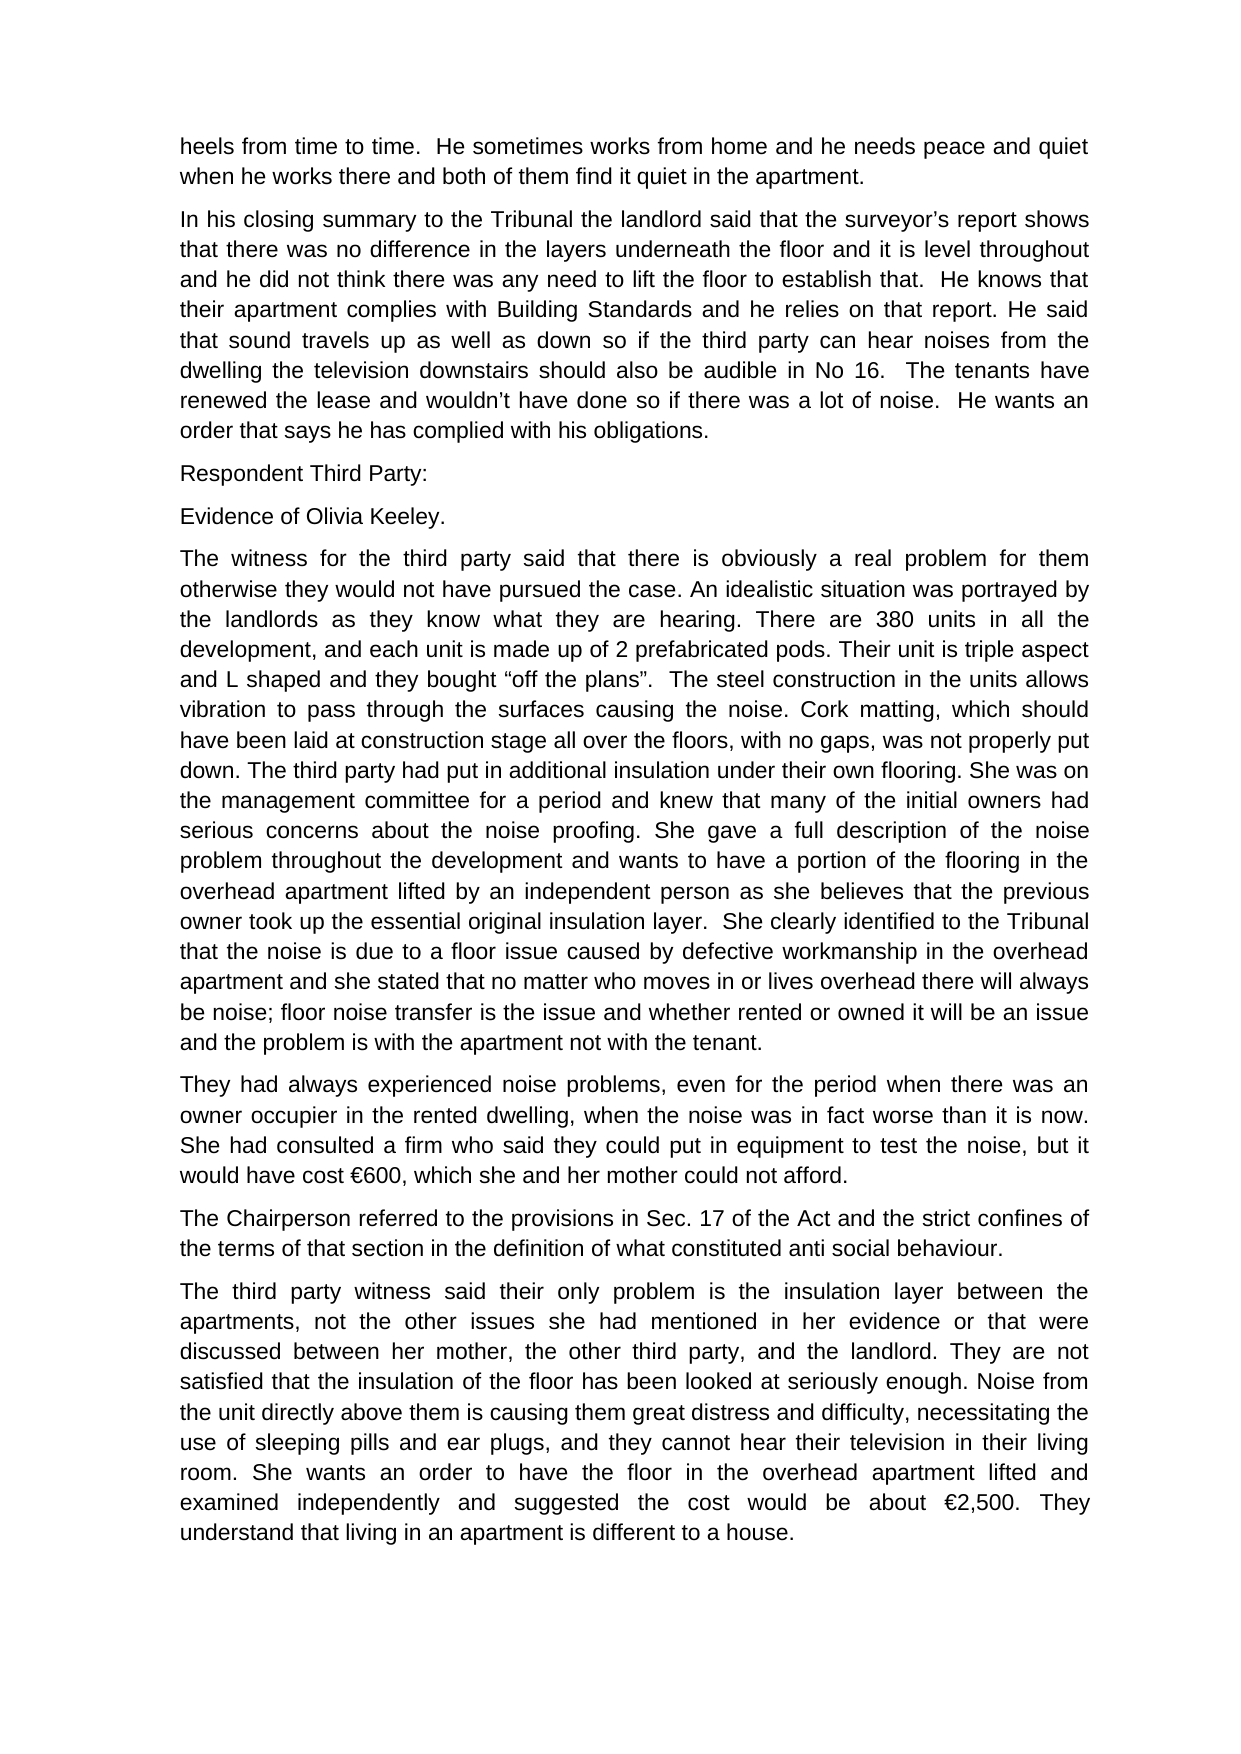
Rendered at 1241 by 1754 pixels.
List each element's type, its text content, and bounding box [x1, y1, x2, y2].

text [179, 133, 1090, 189]
text The witness for the third party said that there is obviously a real problem for them otherwise they would not have pursued the case. An idealistic situation was portrayed by the landlords as they know what they are hearing. There are 380 units in all the development, and each unit is made up of 2 prefabricated pods. Their unit is triple aspect and L shaped and they bought “off the plans”. The steel construction in the units allows vibration to pass through the surfaces causing the noise. Cork matting, which should have been laid at construction stage all over the floors, with no gaps, was not properly put down. The third party had put in additional insulation under their own flooring. She was on the management committee for a period and knew that many of the initial owners had serious concerns about the noise proofing. She gave a full description of the noise problem throughout the development and wants to have a portion of the flooring in the overhead apartment lifted by an independent person as she believes that the previous owner took up the essential original insulation layer. She clearly identified to the Tribunal that the noise is due to a floor issue caused by defective workmanship in the overhead apartment and she stated that no matter who moves in or lives overhead there will always be noise; floor noise transfer is the issue and whether rented or owned it will be an issue and the problem is with the apartment not with the tenant. [179, 545, 1090, 1055]
text They had always experienced noise problems, even for the period when there was an owner occupier in the rented dwelling, when the noise was in fact worse than it is now. She had consulted a firm who said they could put in equipment to test the noise, but it would have cost €600, which she and her mother could not afford. [179, 1071, 1090, 1188]
text The third party witness said their only problem is the insulation layer between the apartments, not the other issues she had mentioned in her evidence or that were discussed between her mother, the other third party, and the landlord. They are not satisfied that the insulation of the floor has been looked at seriously enough. Noise from the unit directly above them is causing them great distress and difficulty, necessitating the use of sleeping pills and ear plugs, and they cannot hear their television in their living room. She wants an order to have the floor in the overhead apartment lifted and examined independently and suggested the cost would be about €2,500. They understand that living in an apartment is different to a house. [179, 1278, 1090, 1546]
text The Chairperson referred to the provisions in Sec. 17 of the Act and the strict confines of the terms of that section in the definition of what constituted anti social behaviour. [179, 1205, 1090, 1261]
text Evidence of Olivia Keeley. [179, 503, 1090, 529]
text Respondent Third Party: [179, 460, 1090, 486]
text In his closing summary to the Tribunal the landlord said that the surveyor’s report shows that there was no difference in the layers underneath the floor and it is level throughout and he did not think there was any need to lift the floor to establish that. He knows that their apartment complies with Building Standards and he relies on that report. He said that sound travels up as well as down so if the third party can hear noises from the dwelling the television downstairs should also be audible in No 16. The tenants have renewed the lease and wouldn’t have done so if there was a lot of noise. He wants an order that says he has complied with his obligations. [179, 206, 1090, 444]
